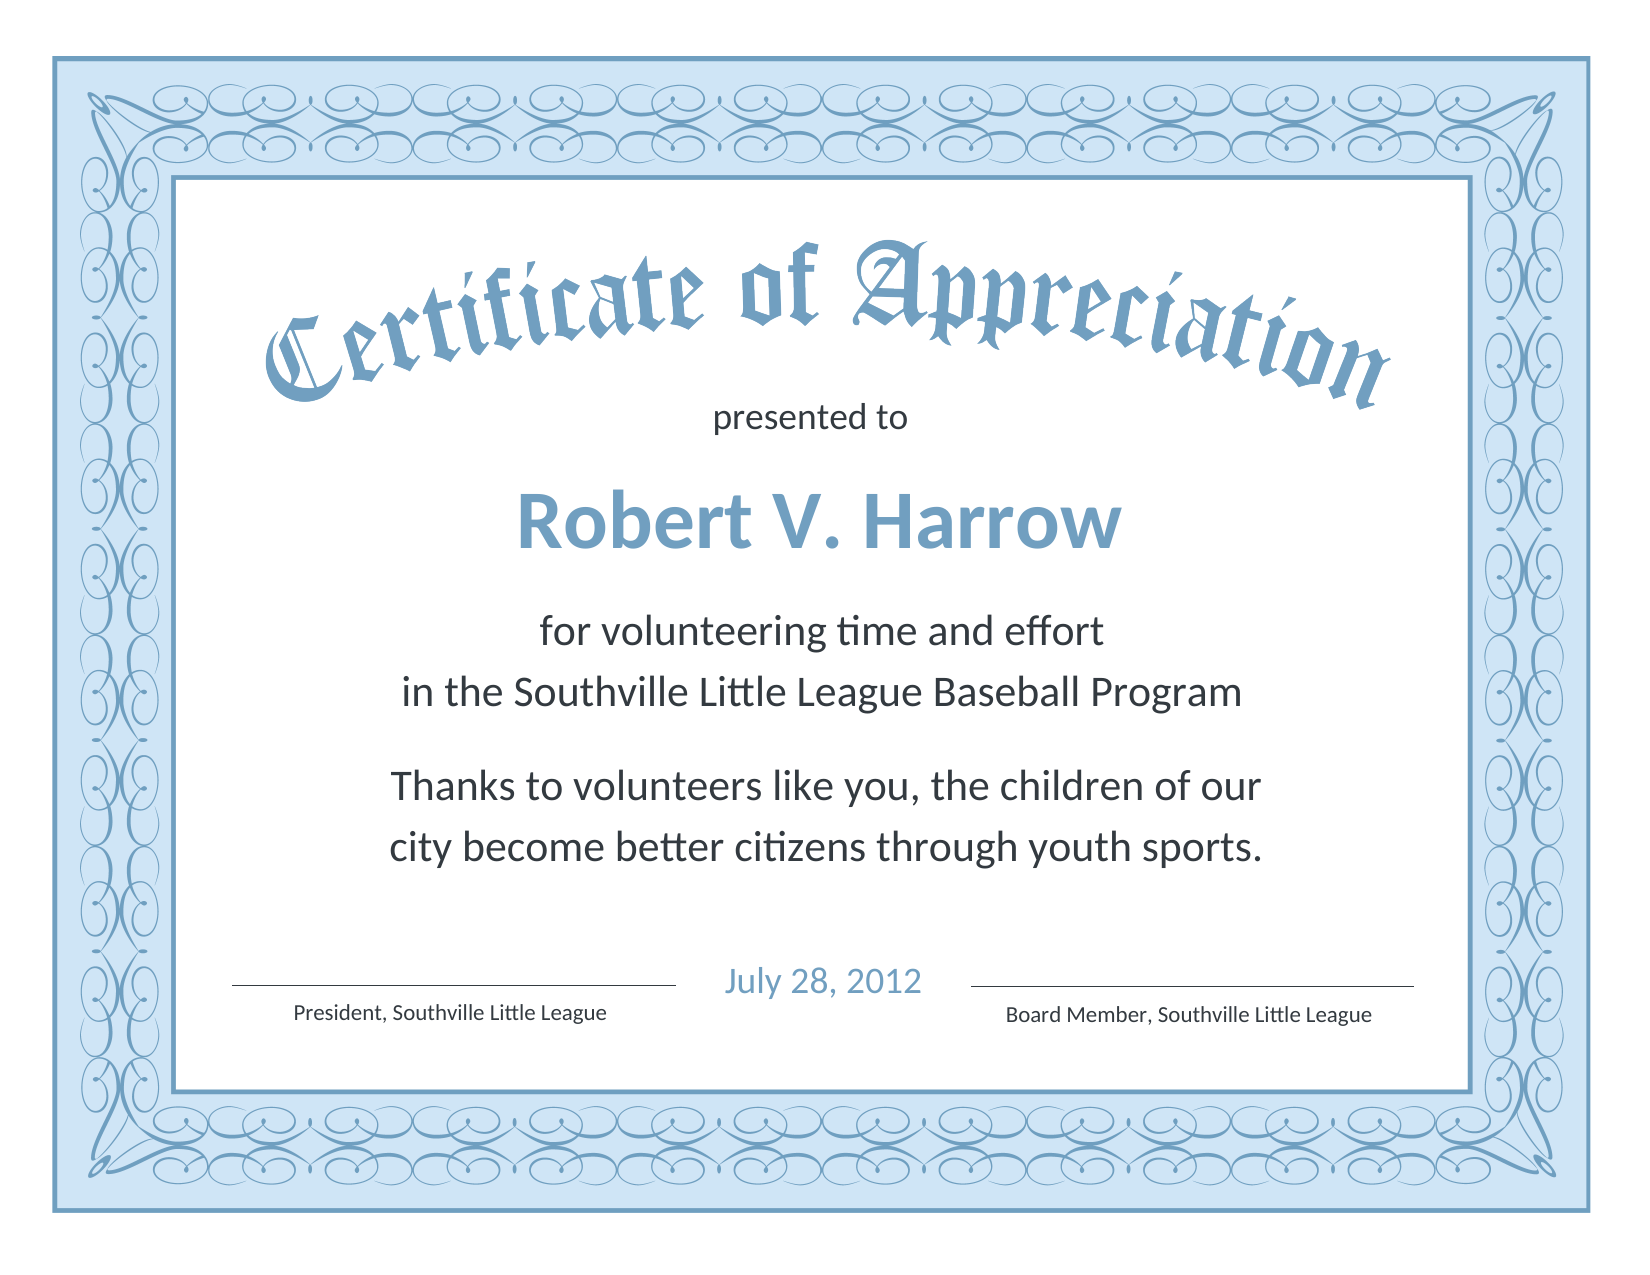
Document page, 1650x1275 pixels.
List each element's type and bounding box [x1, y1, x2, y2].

picture [52, 56, 1591, 1213]
